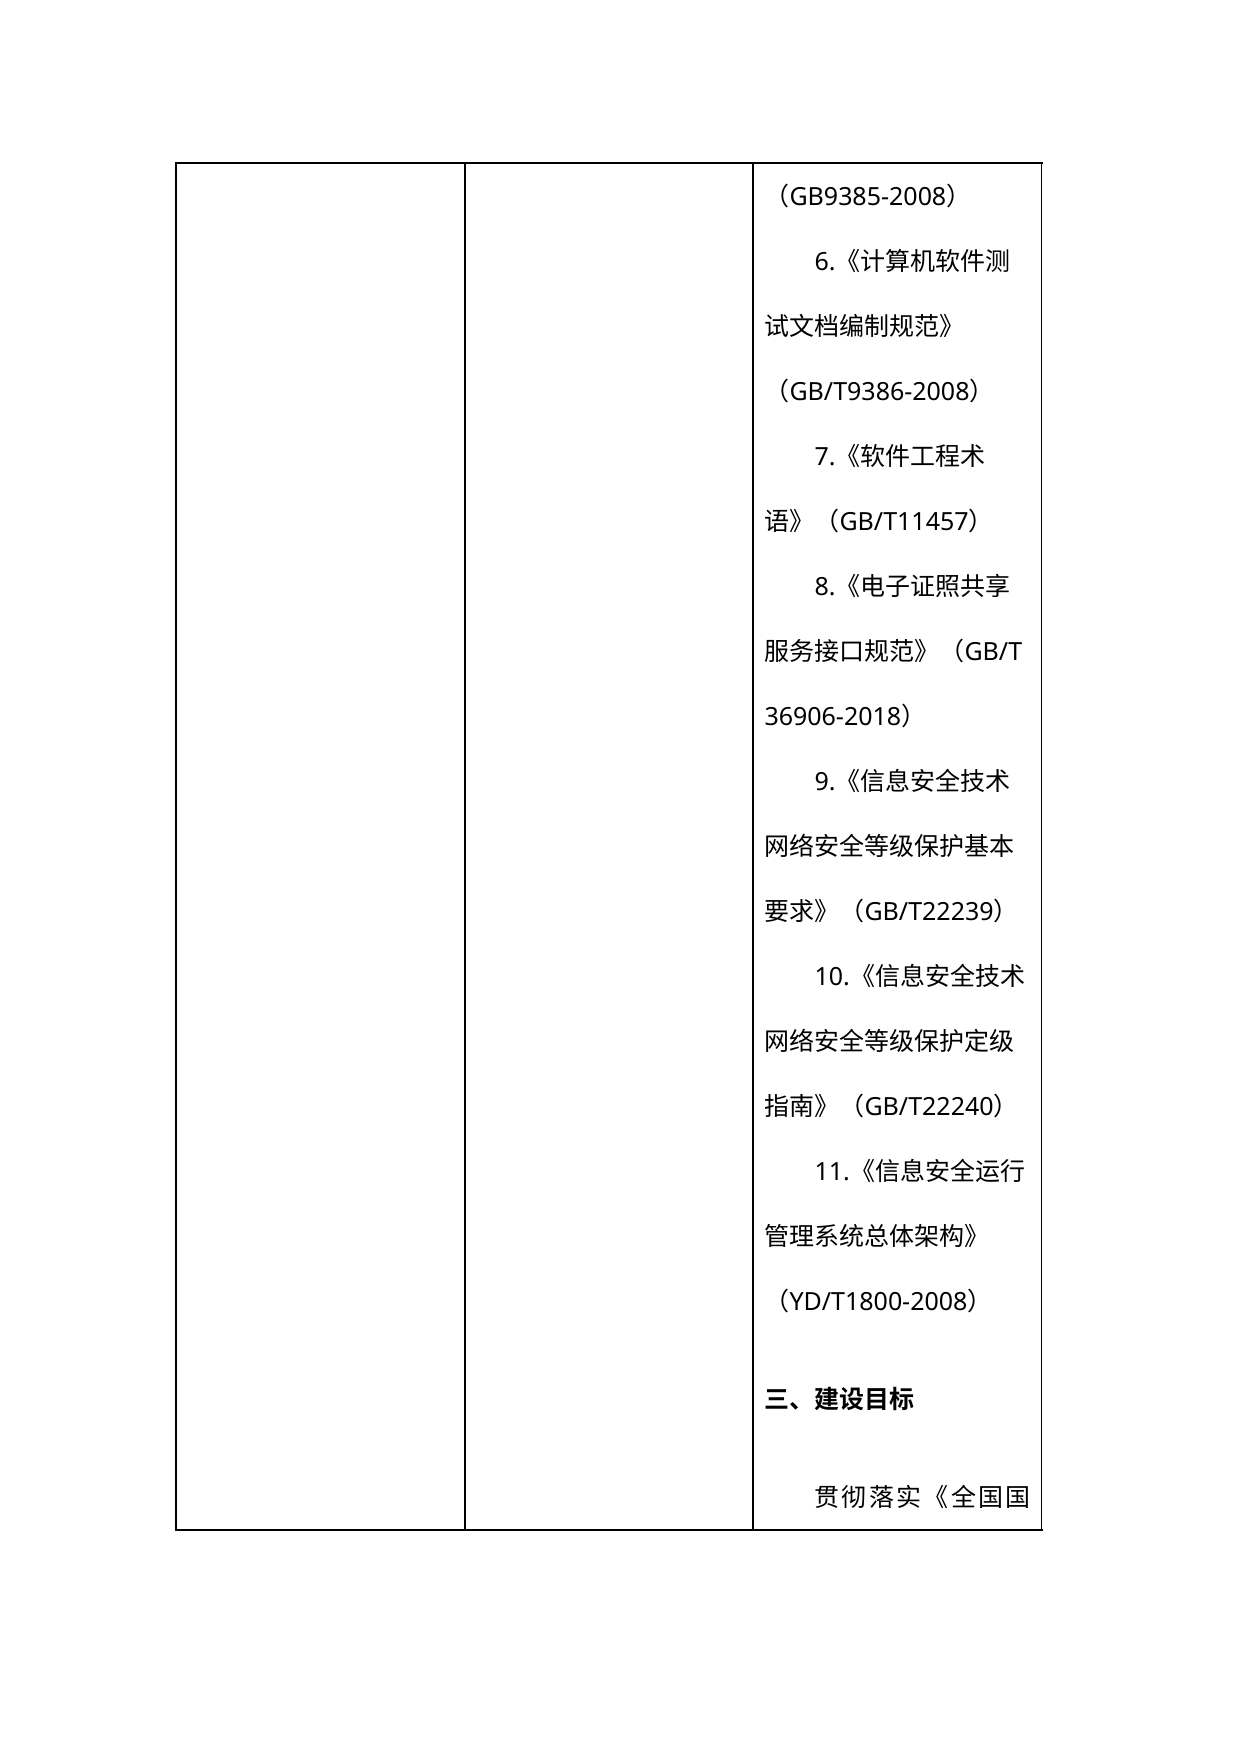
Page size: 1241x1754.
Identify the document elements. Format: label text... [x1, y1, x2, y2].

table_cell 1 [177, 164, 464, 1529]
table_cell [754, 164, 1041, 1529]
table_cell ★ [466, 164, 752, 1529]
